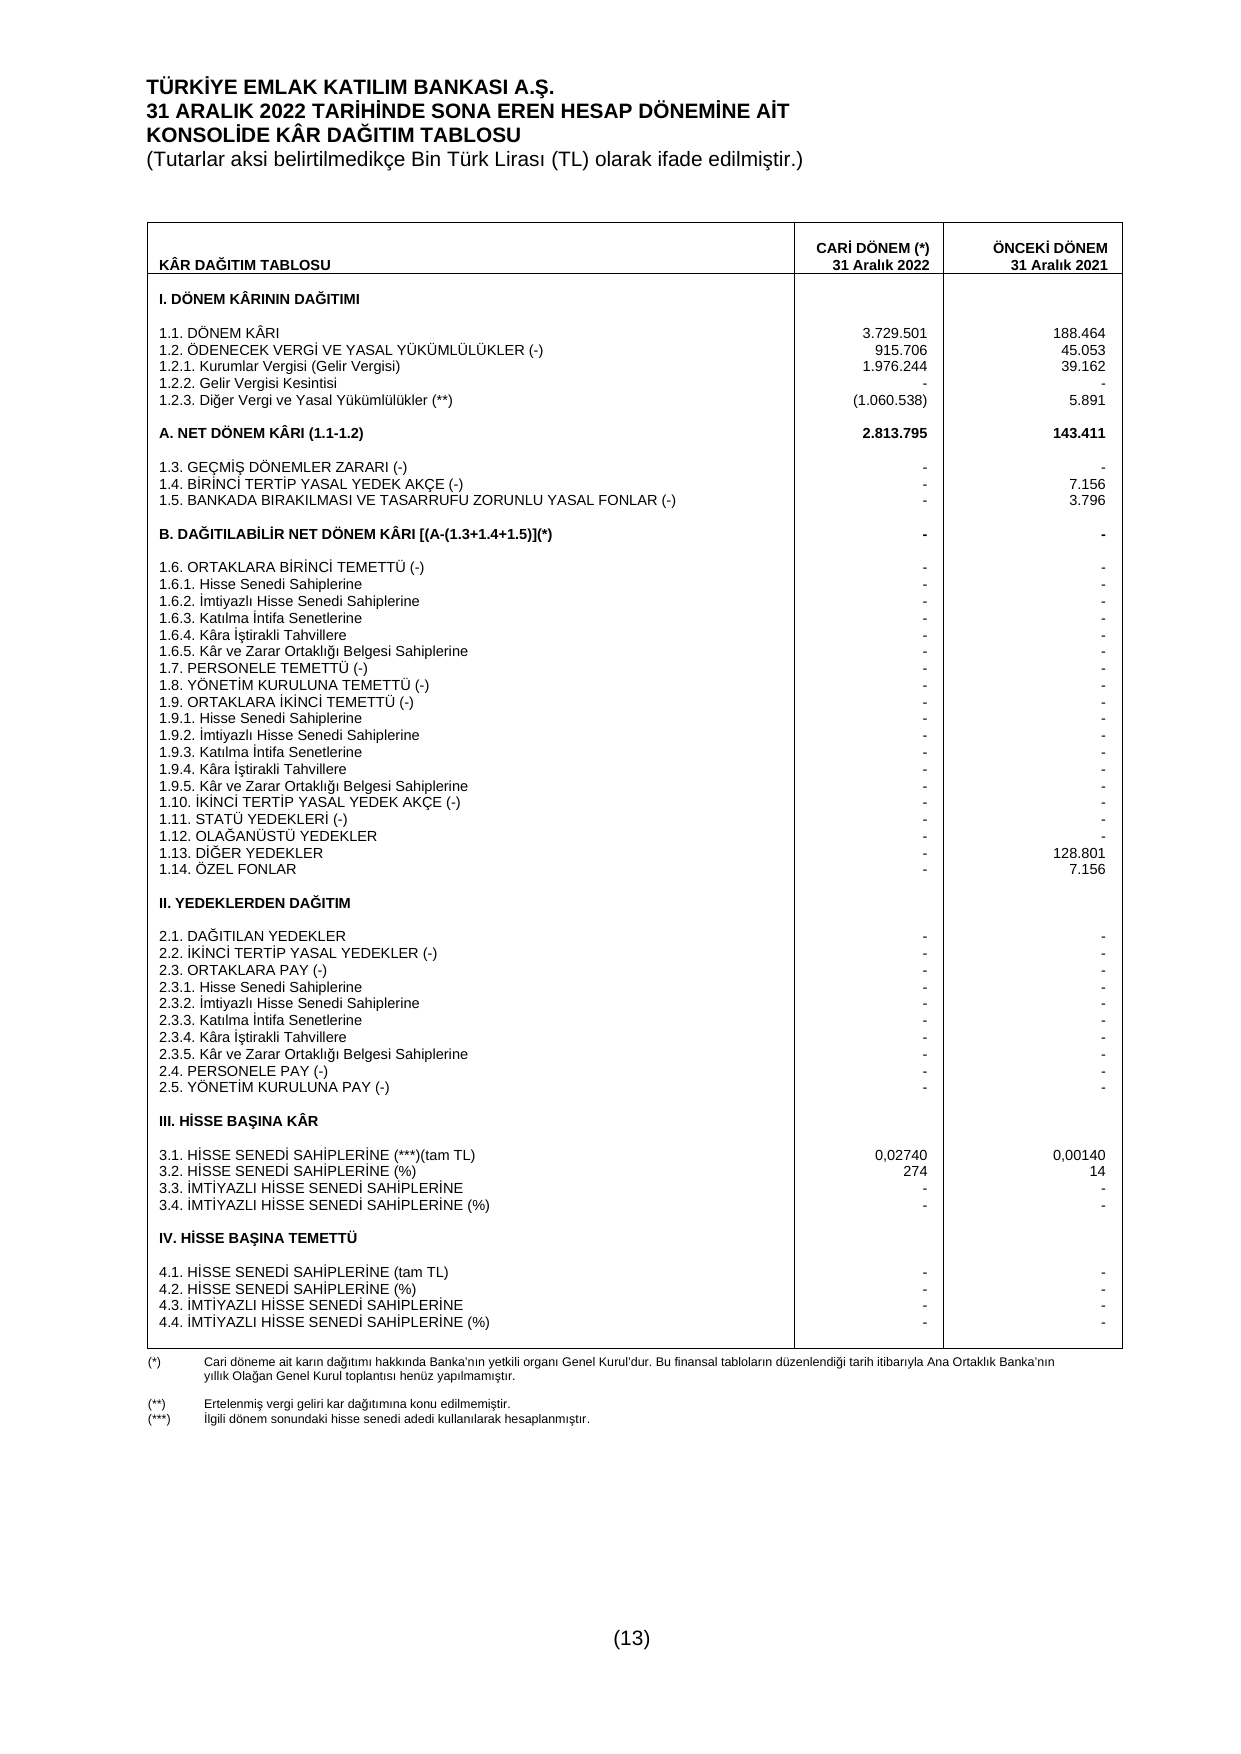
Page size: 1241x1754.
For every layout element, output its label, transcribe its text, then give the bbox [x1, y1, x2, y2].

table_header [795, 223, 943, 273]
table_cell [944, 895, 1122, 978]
text (*) Cari döneme ait karın dağıtımı hakkında Banka’nın yetkili organı Genel Kurul’dur. Bu finansal tabloların düzenlendiği tarih itibarıyla Ana Ortaklık Banka’nın yıllık Olağan Genel Kurul toplantısı henüz yapılmamıştır. [148, 1355, 1056, 1383]
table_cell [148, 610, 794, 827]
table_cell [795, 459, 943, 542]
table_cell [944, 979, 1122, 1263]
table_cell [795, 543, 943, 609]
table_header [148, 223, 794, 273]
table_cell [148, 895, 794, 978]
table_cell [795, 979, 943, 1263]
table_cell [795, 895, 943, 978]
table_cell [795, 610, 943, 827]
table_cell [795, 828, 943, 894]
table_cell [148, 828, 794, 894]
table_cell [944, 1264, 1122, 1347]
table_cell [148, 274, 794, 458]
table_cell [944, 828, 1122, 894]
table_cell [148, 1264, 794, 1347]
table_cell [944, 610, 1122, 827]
text (**) Ertelenmiş vergi geliri kar dağıtımına konu edilmemiştir. [148, 1397, 1116, 1411]
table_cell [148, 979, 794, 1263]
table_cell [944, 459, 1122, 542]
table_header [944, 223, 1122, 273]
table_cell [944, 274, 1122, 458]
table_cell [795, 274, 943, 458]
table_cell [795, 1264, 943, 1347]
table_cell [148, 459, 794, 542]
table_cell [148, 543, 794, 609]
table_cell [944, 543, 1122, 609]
text (***) İlgili dönem sonundaki hisse senedi adedi kullanılarak hesaplanmıştır. [148, 1411, 1116, 1426]
